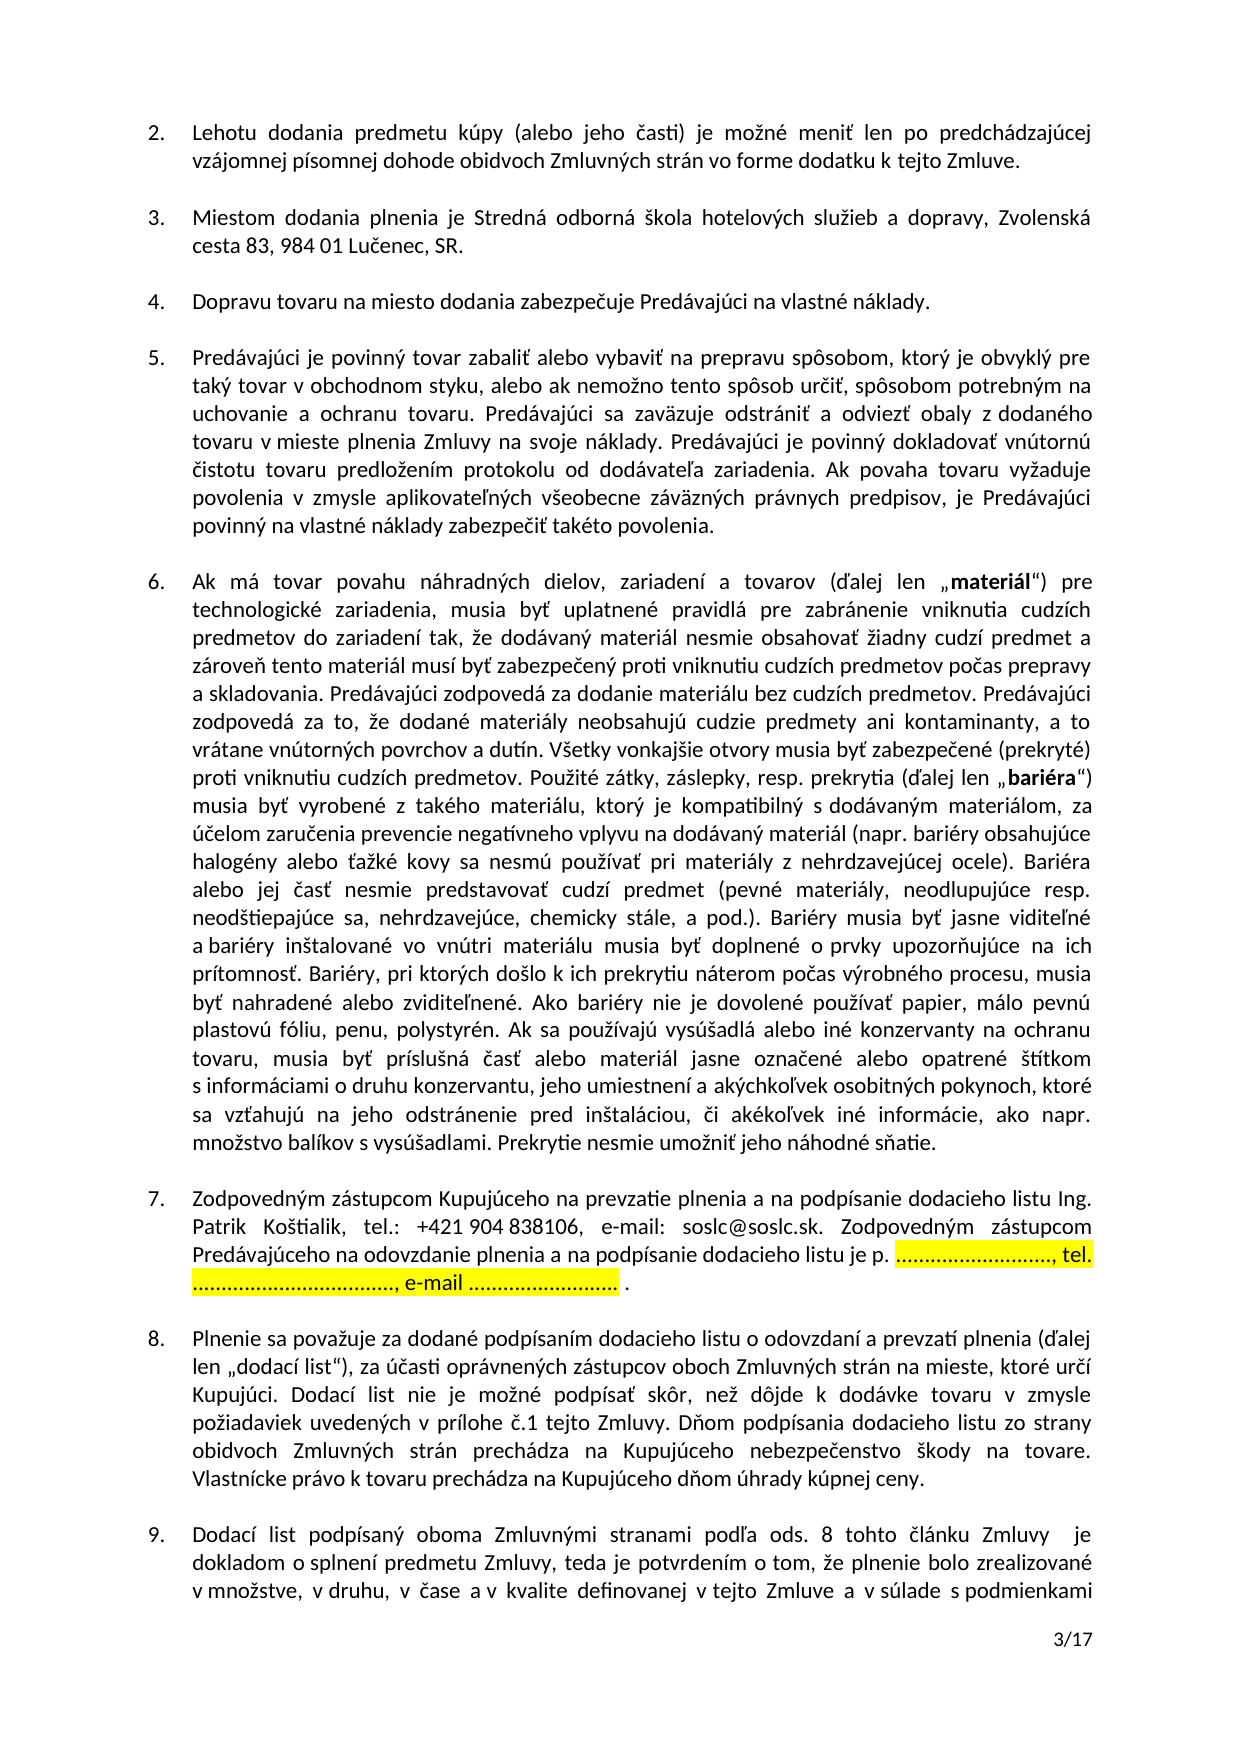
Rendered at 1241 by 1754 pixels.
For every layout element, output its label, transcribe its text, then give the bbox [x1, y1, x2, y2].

list Predávajúci je povinný tovar zabaliť alebo vybaviť na prepravu spôsobom, ktorý je obvyklý pre taký tovar v obchodnom styku, alebo ak nemožno tento spôsob určiť, spôsobom potrebným na uchovanie a ochranu tovaru. Predávajúci sa zaväzuje odstrániť a odviezť obaly z dodaného tovaru v mieste plnenia Zmluvy na svoje náklady. Predávajúci je povinný dokladovať vnútornú čistotu tovaru predložením protokolu od dodávateľa zariadenia. Ak povaha tovaru vyžaduje povolenia v zmysle aplikovateľných všeobecne záväzných právnych predpisov, je Predávajúci povinný na vlastné náklady zabezpečiť takéto povolenia. [148, 343, 1093, 539]
list Plnenie sa považuje za dodané podpísaním dodacieho listu o odovzdaní a prevzatí plnenia (ďalej len „dodací list“), za účasti oprávnených zástupcov oboch Zmluvných strán na mieste, ktoré určí Kupujúci. Dodací list nie je možné podpísať skôr, než dôjde k dodávke tovaru v zmysle požiadaviek uvedených v prílohe č.1 tejto Zmluvy. Dňom podpísania dodacieho listu zo strany obidvoch Zmluvných strán prechádza na Kupujúceho nebezpečenstvo škody na tovare. Vlastnícke právo k tovaru prechádza na Kupujúceho dňom úhrady kúpnej ceny. [148, 1324, 1093, 1492]
list Lehotu dodania predmetu kúpy (alebo jeho časti) je možné meniť len po predchádzajúcej vzájomnej písomnej dohode obidvoch Zmluvných strán vo forme dodatku k tejto Zmluve. [148, 118, 1093, 174]
list Miestom dodania plnenia je Stredná odborná škola hotelových služieb a dopravy, Zvolenská cesta 83, 984 01 Lučenec, SR. [148, 203, 1093, 259]
list Zodpovedným zástupcom Kupujúceho na prevzatie plnenia a na podpísanie dodacieho listu Ing. Patrik Koštialik, tel.: +421 904 838106, e-mail: soslc@soslc.sk. Zodpovedným zástupcom Predávajúceho na odovzdanie plnenia a na podpísanie dodacieho listu je p. ..........................., tel. ..................................., e-mail .......................... . [148, 1184, 1093, 1296]
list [148, 1520, 1093, 1604]
list Dopravu tovaru na miesto dodania zabezpečuje Predávajúci na vlastné náklady. [148, 287, 1093, 315]
list Ak má tovar povahu náhradných dielov, zariadení a tovarov (ďalej len „materiál“) pre technologické zariadenia, musia byť uplatnené pravidlá pre zabránenie vniknutia cudzích predmetov do zariadení tak, že dodávaný materiál nesmie obsahovať žiadny cudzí predmet a zároveň tento materiál musí byť zabezpečený proti vniknutiu cudzích predmetov počas prepravy a skladovania. Predávajúci zodpovedá za dodanie materiálu bez cudzích predmetov. Predávajúci zodpovedá za to, že dodané materiály neobsahujú cudzie predmety ani kontaminanty, a to vrátane vnútorných povrchov a dutín. Všetky vonkajšie otvory musia byť zabezpečené (prekryté) proti vniknutiu cudzích predmetov. Použité zátky, záslepky, resp. prekrytia (ďalej len „bariéra“) musia byť vyrobené z takého materiálu, ktorý je kompatibilný s dodávaným materiálom, za účelom zaručenia prevencie negatívneho vplyvu na dodávaný materiál (napr. bariéry obsahujúce halogény alebo ťažké kovy sa nesmú používať pri materiály z nehrdzavejúcej ocele). Bariéra alebo jej časť nesmie predstavovať cudzí predmet (pevné materiály, neodlupujúce resp. neodštiepajúce sa, nehrdzavejúce, chemicky stále, a pod.). Bariéry musia byť jasne viditeľné a bariéry inštalované vo vnútri materiálu musia byť doplnené o prvky upozorňujúce na ich prítomnosť. Bariéry, pri ktorých došlo k ich prekrytiu náterom počas výrobného procesu, musia byť nahradené alebo zviditeľnené. Ako bariéry nie je dovolené používať papier, málo pevnú plastovú fóliu, penu, polystyrén. Ak sa používajú vysúšadlá alebo iné konzervanty na ochranu tovaru, musia byť príslušná časť alebo materiál jasne označené alebo opatrené štítkom s informáciami o druhu konzervantu, jeho umiestnení a akýchkoľvek osobitných pokynoch, ktoré sa vzťahujú na jeho odstránenie pred inštaláciou, či akékoľvek iné informácie, ako napr. množstvo balíkov s vysúšadlami. Prekrytie nesmie umožniť jeho náhodné sňatie. [148, 567, 1093, 1156]
